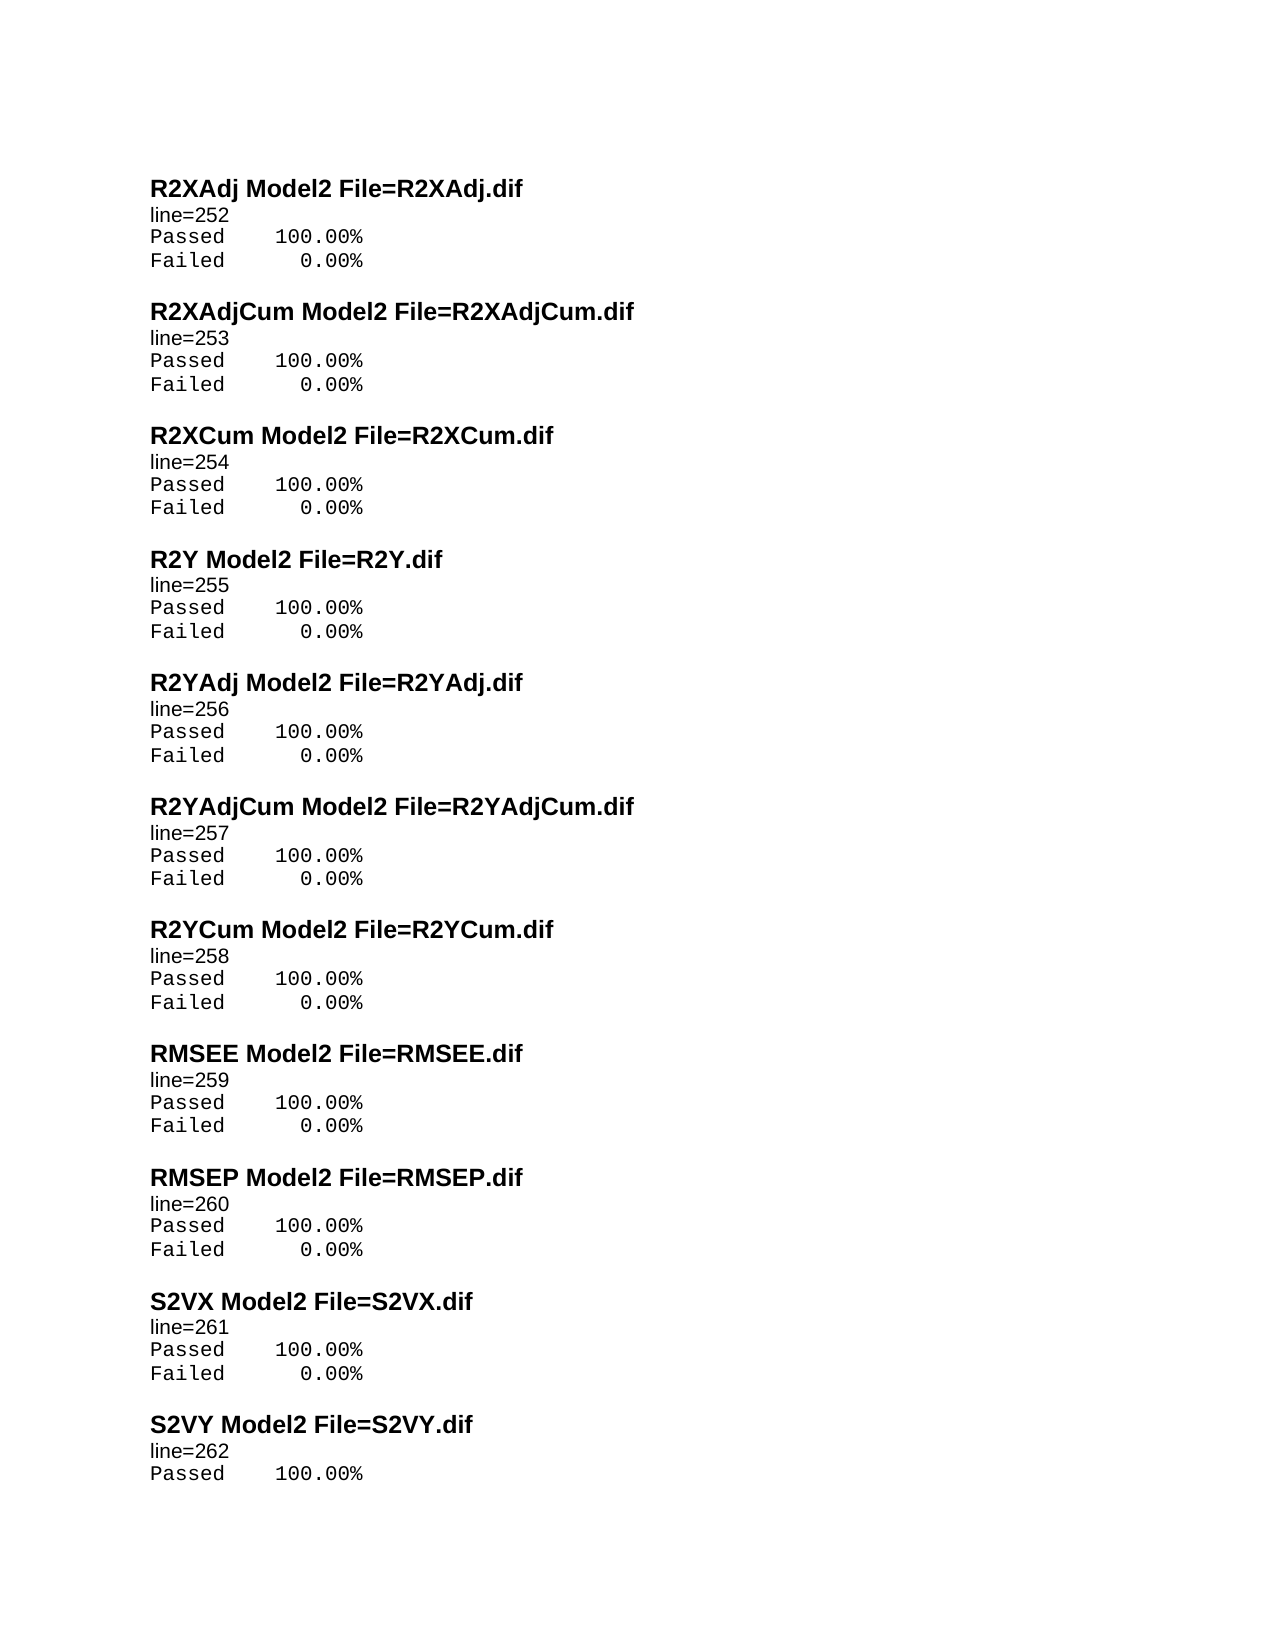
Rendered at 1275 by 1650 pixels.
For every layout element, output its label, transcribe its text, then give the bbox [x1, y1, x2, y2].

text S2VY Model2 File=S2VY.dif [150, 1410, 1125, 1439]
text line=256 [150, 697, 1125, 721]
text R2YAdj Model2 File=R2YAdj.dif [150, 668, 1125, 697]
text Failed 0.00% [150, 1239, 1125, 1263]
text R2YAdjCum Model2 File=R2YAdjCum.dif [150, 792, 1125, 821]
text line=258 [150, 944, 1125, 968]
text line=261 [150, 1315, 1125, 1339]
text Passed 100.00% [150, 1092, 1125, 1116]
text R2Y Model2 File=R2Y.dif [150, 544, 1125, 573]
text Passed 100.00% [150, 474, 1125, 497]
text line=257 [150, 821, 1125, 844]
text S2VX Model2 File=S2VX.dif [150, 1286, 1125, 1315]
text Passed 100.00% [150, 721, 1125, 744]
text line=252 [150, 202, 1125, 226]
text Passed 100.00% [150, 1339, 1125, 1363]
text Failed 0.00% [150, 1363, 1125, 1386]
text R2XAdj Model2 File=R2XAdj.dif [150, 174, 1125, 202]
text R2XCum Model2 File=R2XCum.dif [150, 421, 1125, 450]
text line=262 [150, 1439, 1125, 1463]
text Failed 0.00% [150, 621, 1125, 644]
text Passed 100.00% [150, 226, 1125, 250]
text Passed 100.00% [150, 597, 1125, 621]
text Failed 0.00% [150, 497, 1125, 521]
text Failed 0.00% [150, 374, 1125, 397]
text Passed 100.00% [150, 350, 1125, 374]
text RMSEP Model2 File=RMSEP.dif [150, 1163, 1125, 1192]
text RMSEE Model2 File=RMSEE.dif [150, 1039, 1125, 1068]
text Passed 100.00% [150, 968, 1125, 992]
text line=254 [150, 450, 1125, 474]
text line=255 [150, 573, 1125, 597]
text line=253 [150, 326, 1125, 350]
text Passed 100.00% [150, 844, 1125, 868]
text Failed 0.00% [150, 868, 1125, 892]
text Passed 100.00% [150, 1463, 1125, 1486]
text R2YCum Model2 File=R2YCum.dif [150, 916, 1125, 944]
text line=259 [150, 1068, 1125, 1092]
text R2XAdjCum Model2 File=R2XAdjCum.dif [150, 297, 1125, 326]
text Failed 0.00% [150, 744, 1125, 768]
text Passed 100.00% [150, 1216, 1125, 1239]
text Failed 0.00% [150, 1116, 1125, 1139]
text line=260 [150, 1192, 1125, 1216]
text Failed 0.00% [150, 250, 1125, 274]
text Failed 0.00% [150, 992, 1125, 1016]
